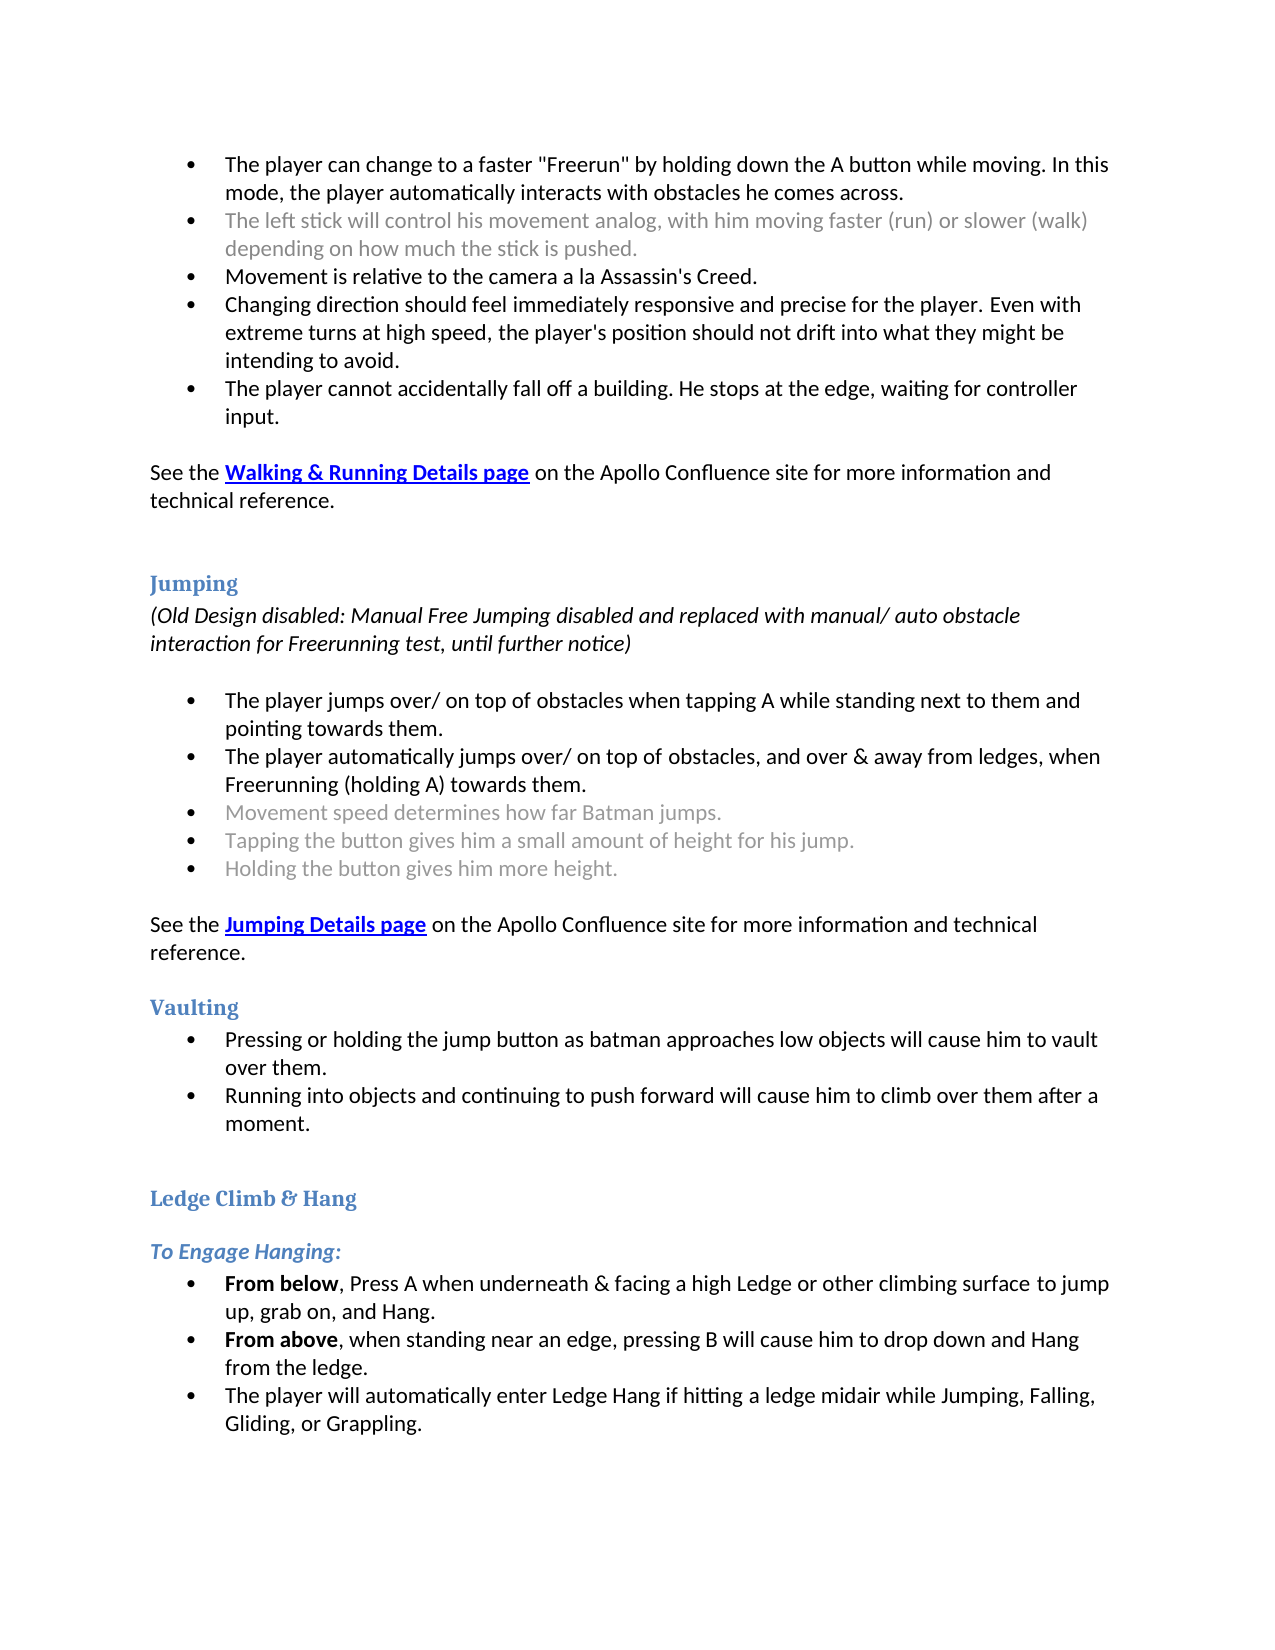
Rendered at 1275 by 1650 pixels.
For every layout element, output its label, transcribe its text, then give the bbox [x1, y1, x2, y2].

list The player cannot accidentally fall off a building. He stops at the edge, waiting for controller input. [187, 374, 1125, 430]
list The left stick will control his movement analog, with him moving faster (run) or slower (walk) depending on how much the stick is pushed. [187, 206, 1125, 262]
list Pressing or holding the jump button as batman approaches low objects will cause him to vault over them. [187, 1025, 1125, 1081]
list Movement is relative to the camera a la Assassin's Creed. [187, 262, 1125, 290]
list From below, Press A when underneath & facing a high Ledge or other climbing surface to jump up, grab on, and Hang. [187, 1269, 1125, 1325]
list Running into objects and continuing to push forward will cause him to climb over them after a moment. [187, 1081, 1125, 1165]
list The player automatically jumps over/ on top of obstacles, and over & away from ledges, when Freerunning (holding A) towards them. [187, 742, 1125, 798]
text See the Walking & Running Details page on the Apollo Confluence site for more information and technical reference. [150, 458, 1125, 571]
list From above, when standing near an edge, pressing B will cause him to drop down and Hang from the ledge. [187, 1325, 1125, 1381]
list Tapping the button gives him a small amount of height for his jump. [187, 826, 1125, 854]
list Changing direction should feel immediately responsive and precise for the player. Even with extreme turns at high speed, the player's position should not drift into what they might be intending to avoid. [187, 290, 1125, 374]
subtitle Ledge Climb & Hang [150, 1186, 1125, 1212]
subtitle Jumping [150, 571, 1125, 597]
list The player can change to a faster "Freerun" by holding down the A button while moving. In this mode, the player automatically interacts with obstacles he comes across. [187, 150, 1125, 206]
text (Old Design disabled: Manual Free Jumping disabled and replaced with manual/ auto obstacle interaction for Freerunning test, until further notice) [150, 601, 1125, 686]
subtitle To Engage Hanging: [150, 1237, 1125, 1265]
subtitle Vaulting [150, 995, 1125, 1021]
list Movement speed determines how far Batman jumps. [187, 798, 1125, 826]
text See the Jumping Details page on the Apollo Confluence site for more information and technical reference. [150, 910, 1125, 995]
list The player jumps over/ on top of obstacles when tapping A while standing next to them and pointing towards them. [187, 686, 1125, 742]
list The player will automatically enter Ledge Hang if hitting a ledge midair while Jumping, Falling, Gliding, or Grappling. [187, 1381, 1125, 1466]
list Holding the button gives him more height. [187, 854, 1125, 910]
